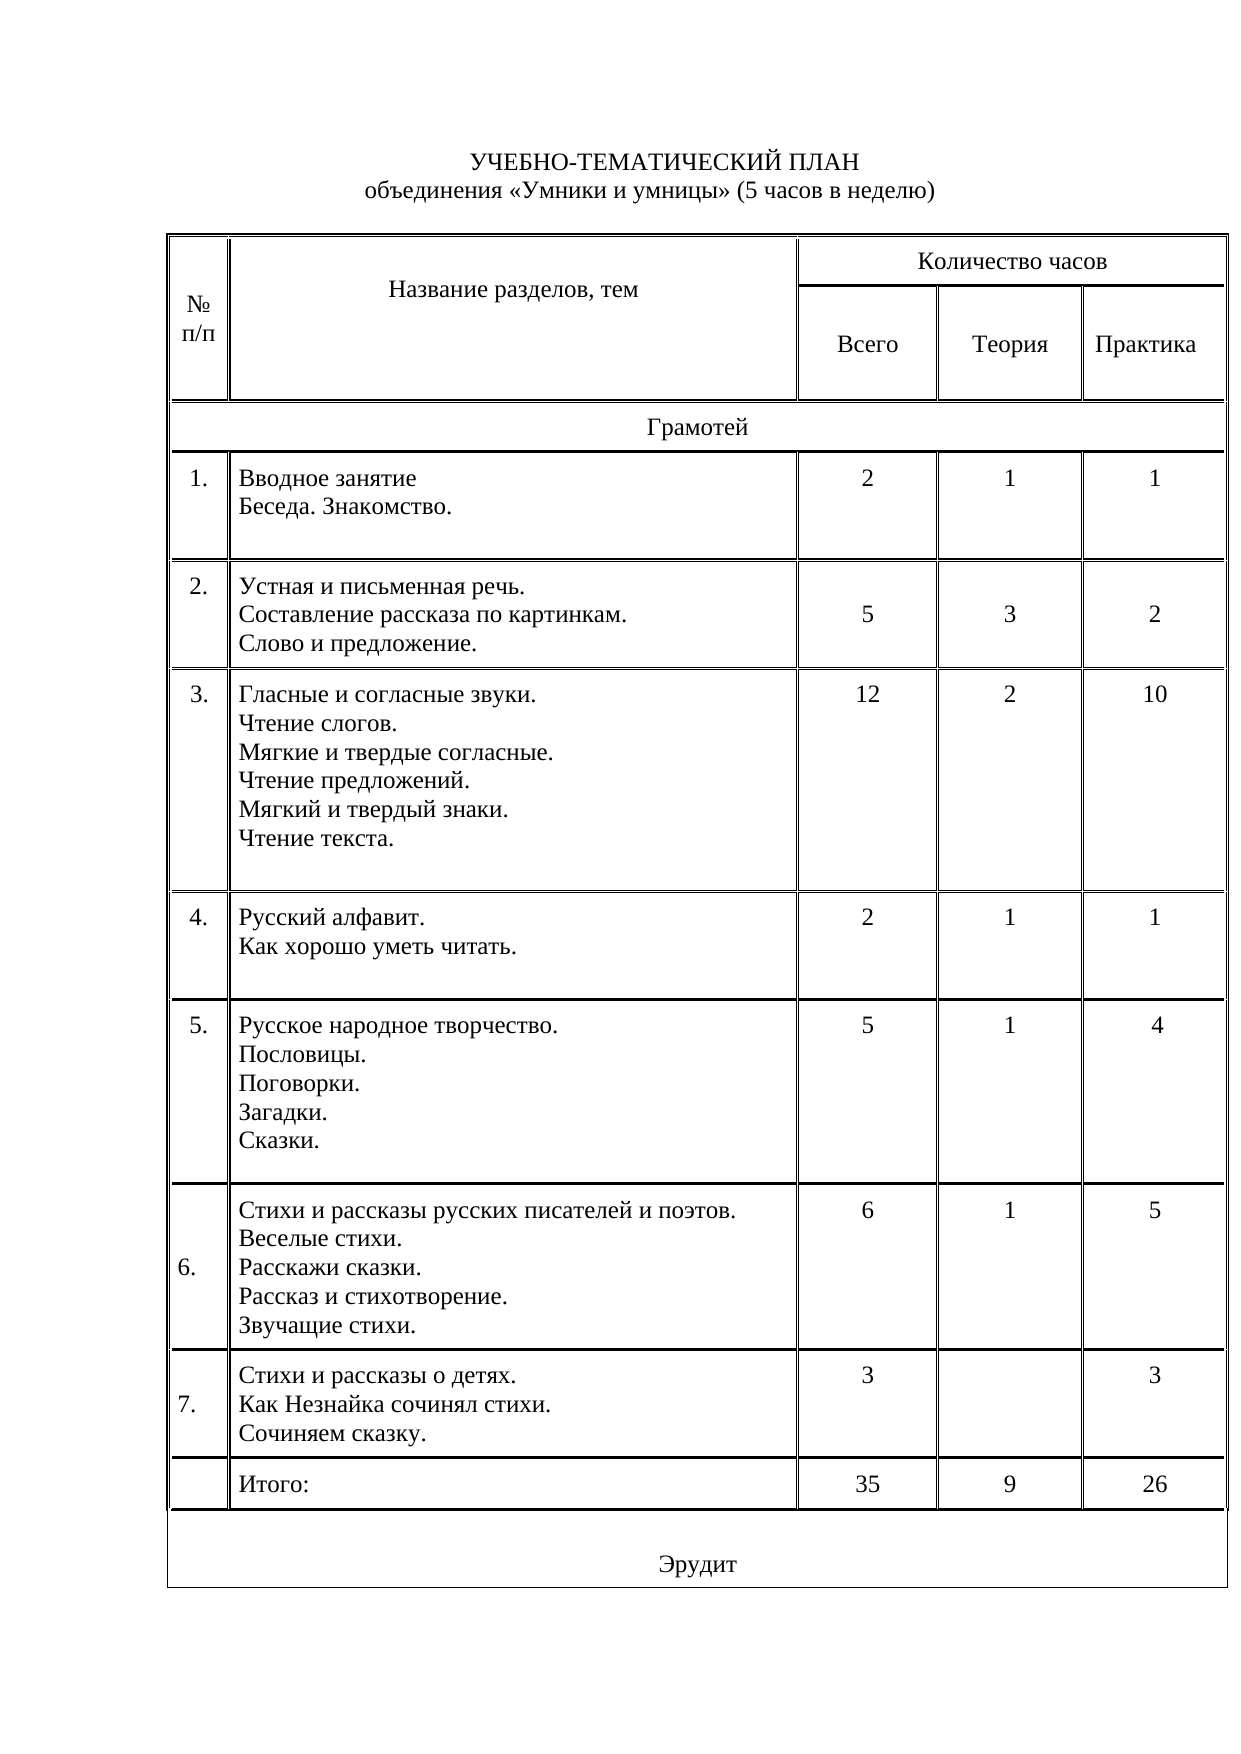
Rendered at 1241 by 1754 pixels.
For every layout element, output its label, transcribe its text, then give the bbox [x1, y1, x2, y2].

table_cell 5. [168, 998, 227, 1182]
table_cell 3. [170, 666, 227, 890]
table_cell 1 [1084, 450, 1226, 558]
table_cell 5 [799, 1001, 936, 1182]
table_cell Практика [1084, 284, 1226, 399]
table_cell 7. [168, 1348, 227, 1456]
table_cell 2 [799, 893, 936, 998]
table_cell Итого: [231, 1459, 796, 1507]
table_cell 3 [939, 562, 1081, 666]
table_cell 1 [939, 1001, 1081, 1182]
table_cell Всего [799, 287, 936, 399]
table_cell 6. [170, 1182, 227, 1348]
table_cell 9 [939, 1459, 1081, 1507]
table_cell 1 [939, 893, 1081, 998]
table_cell Гласные и согласные звуки. Чтение слогов. Мягкие и твердые согласные. Чтение предложений. Мягкий и твердый знаки. Чтение текста. [231, 670, 796, 890]
text УЧЕБНО-ТЕМАТИЧЕСКИЙ ПЛАН [177, 147, 1152, 176]
table_cell 3 [799, 1351, 936, 1456]
table_cell 1 [939, 453, 1081, 558]
table_header Количество часов [798, 237, 1226, 284]
table_cell 26 [1084, 1456, 1226, 1507]
table_cell Стихи и рассказы русских писателей и поэтов. Веселые стихи. Расскажи сказки. Рассказ и стихотворение. Звучащие стихи. [231, 1185, 796, 1348]
table_header № п/п [170, 235, 229, 399]
table_cell 35 [799, 1459, 936, 1507]
table_cell [170, 1456, 227, 1507]
table_cell 2 [1084, 558, 1226, 666]
table_cell 4. [168, 890, 229, 998]
table_cell Эрудит [168, 1508, 1227, 1587]
table_cell 1 [1083, 890, 1227, 998]
table_cell Грамотей [170, 399, 1226, 450]
table_cell 3 [1084, 1348, 1227, 1456]
table_cell Вводное занятие Беседа. Знакомство. [231, 453, 796, 558]
table_cell 10 [1084, 666, 1226, 890]
table_cell 2 [799, 453, 936, 558]
table_cell Устная и письменная речь. Составление рассказа по картинкам. Слово и предложение. [231, 562, 796, 666]
text объединения «Умники и умницы» (5 часов в неделю) [177, 176, 1122, 204]
table_cell Русское народное творчество. Пословицы. Поговорки. Загадки. Сказки. [231, 1001, 796, 1182]
table_cell 5 [1084, 1182, 1226, 1348]
table_cell 1. [170, 450, 227, 558]
table_cell 6 [799, 1185, 936, 1348]
table_cell 2 [939, 670, 1081, 890]
table_cell [939, 1351, 1081, 1456]
table_cell Теория [939, 287, 1081, 399]
table_cell 2. [170, 558, 227, 666]
table_cell 5 [799, 562, 936, 666]
table_header Название разделов, тем [229, 237, 798, 399]
table_cell 12 [799, 670, 936, 890]
table_cell 4 [1084, 998, 1227, 1182]
table_cell Стихи и рассказы о детях. Как Незнайка сочинял стихи. Сочиняем сказку. [231, 1351, 796, 1456]
table_cell 1 [939, 1185, 1081, 1348]
table_cell Русский алфавит. Как хорошо уметь читать. [231, 893, 796, 998]
